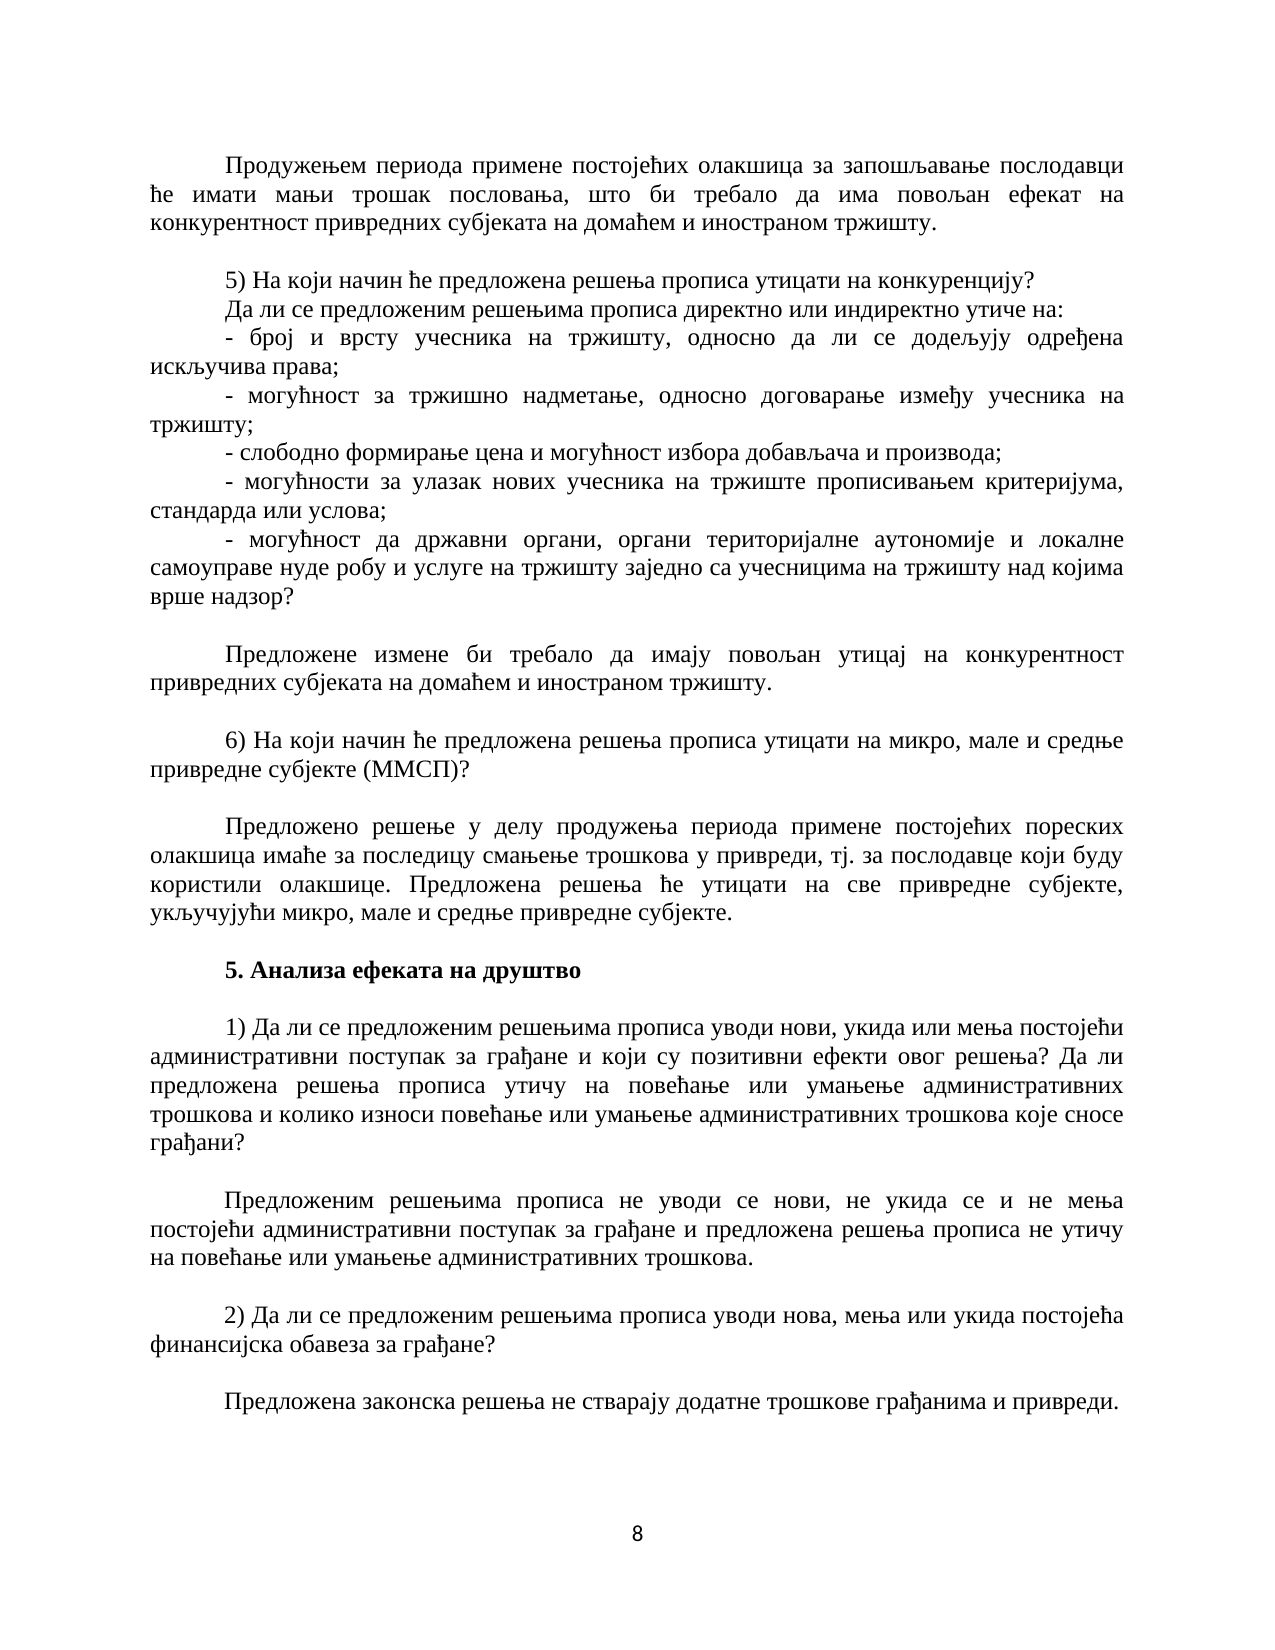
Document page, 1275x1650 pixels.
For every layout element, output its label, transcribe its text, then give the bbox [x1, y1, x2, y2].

text Предложене измене би требало да имају повољан утицај на конкурентност привредних субјеката на домаћем и иностраном тржишту. [150, 639, 1125, 696]
text 2) Да ли се предложеним решењима прописа уводи нова, мења или укида постојећа финансијска обавеза за грађане? [150, 1300, 1125, 1357]
text - могућност да државни органи, органи територијалне аутономије и локалне самоуправе нуде робу и услуге на тржишту заједно са учесницима на тржишту над којима врше надзор? [150, 524, 1125, 610]
text 1) Да ли се предложеним решењима прописа уводи нови, укида или мења постојећи административни поступак за грађане и који су позитивни ефекти овог решења? Да ли предложена решења прописа утичу на повећање или умањење административних трошкова и колико износи повећање или умањење административних трошкова које сносе грађани? [150, 1012, 1125, 1156]
text 5. Анализа ефеката на друштво [150, 955, 1125, 984]
text 5) На који начин ће предложена решења прописа утицати на конкуренцију? [150, 265, 1125, 294]
text Предложена законска решења не стварају додатне трошкове грађанима и привреди. [150, 1386, 1125, 1415]
text Продужењем периода примене постојећих олакшица за запошљавање послодавци ће имати мањи трошак пословања, што би требало да има повољан ефекат на конкурентност привредних субјеката на домаћем и иностраном тржишту. [150, 150, 1125, 236]
text Предложеним решењима прописа не уводи се нови, не укида се и не мења постојећи административни поступак за грађане и предложена решења прописа не утичу на повећање или умањење административних трошкова. [150, 1185, 1125, 1271]
text 6) На који начин ће предложена решења прописа утицати на микро, мале и средње привредне субјекте (ММСП)? [150, 725, 1125, 782]
text Предложено решење у делу продужења периода примене постојећих пореских олакшица имаће за последицу смањење трошкова у привреди, тј. за послодавце који буду користили олакшице. Предложена решења ће утицати на све привредне субјекте, укључујући микро, мале и средње привредне субјекте. [150, 811, 1125, 926]
text - слободно формирање цена и могућност избора добављача и производа; [150, 437, 1125, 466]
text - могућност за тржишно надметање, односно договарање између учесника на тржишту; [150, 380, 1125, 437]
text Да ли се предложеним решењима прописа директно или индиректно утиче на: [150, 294, 1125, 322]
text - број и врсту учесника на тржишту, односно да ли се додељују одређена искључива права; [150, 322, 1125, 380]
text - могућности за улазак нових учесника на тржиште прописивањем критеријума, стандарда или услова; [150, 466, 1125, 524]
